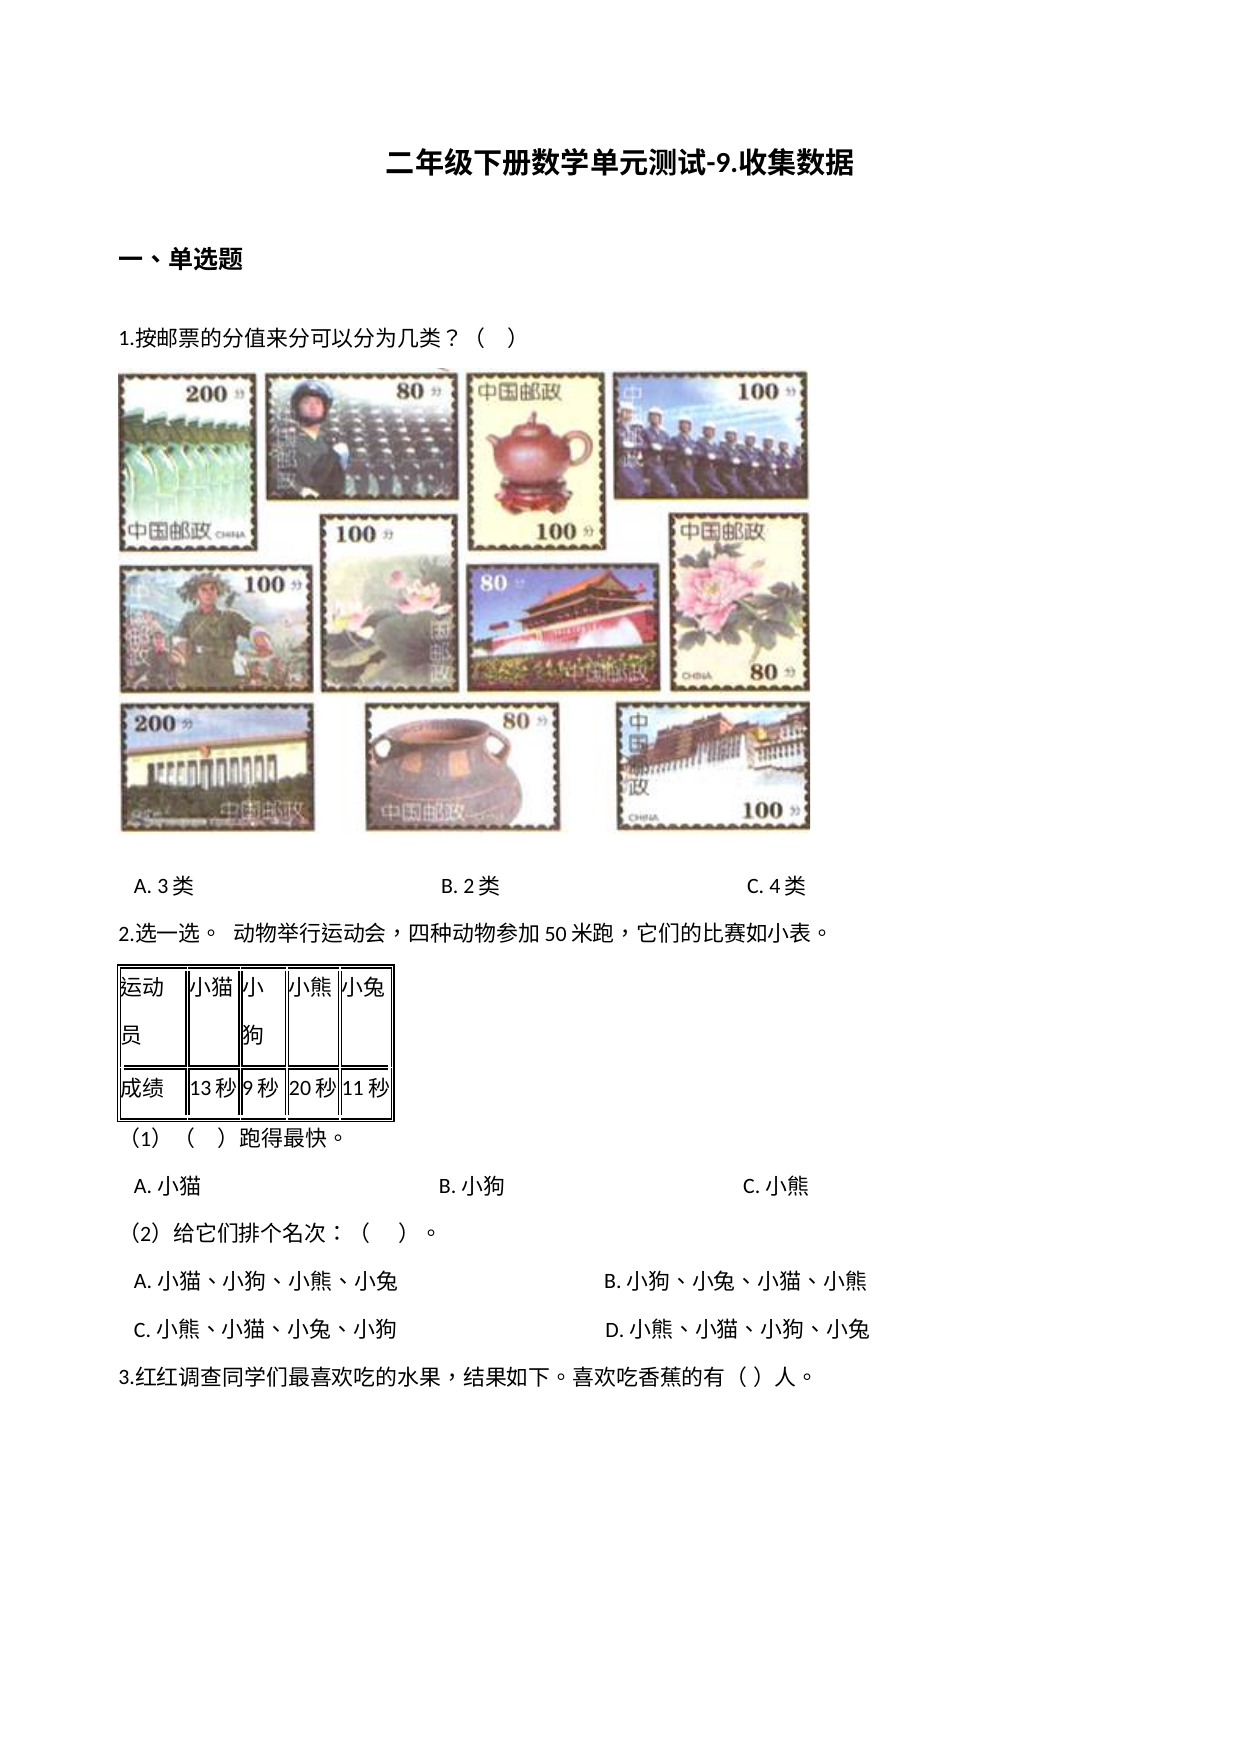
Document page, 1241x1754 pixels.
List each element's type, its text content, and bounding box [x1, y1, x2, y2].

table_cell 成绩 [119, 1065, 187, 1118]
table_header 小狗 [240, 966, 287, 1065]
text A. 3类 B. 2类 C. 4类 [134, 869, 1122, 902]
table_header 运动员 [121, 969, 187, 1065]
table_header 小兔 [340, 968, 391, 1065]
text 2.选一选。 动物举行运动会，四种动物参加50米跑，它们的比赛如小表。 [118, 917, 1122, 949]
table_cell 20秒 [287, 1065, 340, 1118]
table_cell 13秒 [188, 1070, 240, 1118]
picture [118, 368, 811, 835]
table_header 小猫 [188, 969, 240, 1065]
text 3.红红调查同学们最喜欢吃的水果，结果如下。喜欢吃香蕉的有（ ）人。 [118, 1360, 1122, 1393]
table_cell 9秒 [240, 1065, 287, 1118]
text A. 小猫、小狗、小熊、小兔 B. 小狗、小兔、小猫、小熊 C. 小熊、小猫、小兔、小狗 D. 小熊、小猫、小狗、小兔 [134, 1264, 1122, 1346]
table_header 小熊 [287, 966, 340, 1065]
table_cell 11秒 [340, 1065, 393, 1118]
text 一、单选题 [118, 227, 1122, 292]
text （2）给它们排个名次：（ ）。 [118, 1217, 1122, 1249]
text 二年级下册数学单元测试-9.收集数据 [118, 129, 1122, 194]
text （1）（ ）跑得最快。 [118, 1122, 1122, 1154]
text 1.按邮票的分值来分可以分为几类？（ ） [118, 321, 1122, 354]
text A. 小猫 B. 小狗 C. 小熊 [134, 1169, 1122, 1202]
